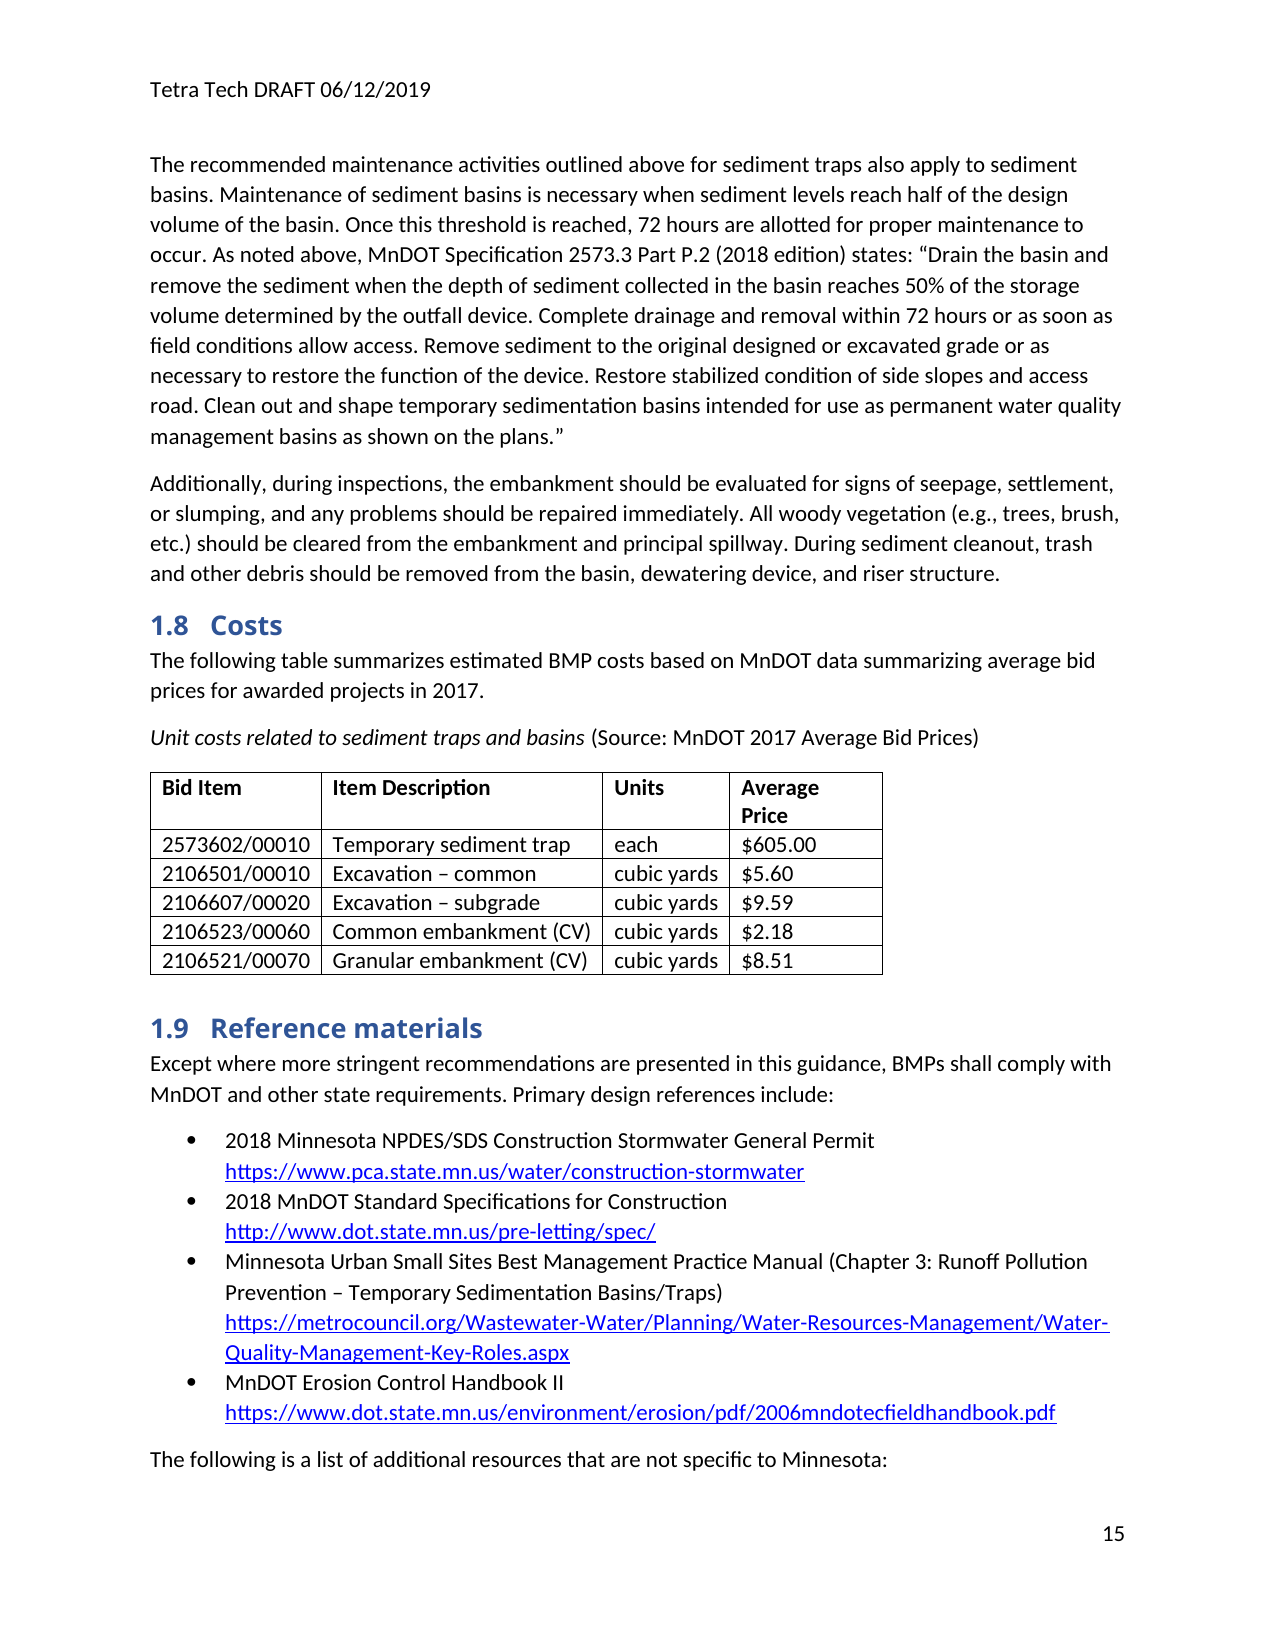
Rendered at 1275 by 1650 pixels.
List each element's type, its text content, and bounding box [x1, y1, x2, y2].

table_cell each [603, 830, 729, 858]
table_cell $9.59 [730, 888, 882, 916]
table_header Average Price [730, 773, 882, 829]
table_cell cubic yards [603, 917, 729, 945]
text The following is a list of additional resources that are not specific to Minnesota: [150, 1445, 1125, 1473]
table_cell $2.18 [730, 917, 882, 945]
table_cell Temporary sediment trap [322, 830, 602, 858]
text Unit costs related to sediment traps and basins (Source: MnDOT 2017 Average Bid Prices) [150, 723, 1125, 751]
list MnDOT Erosion Control Handbook II [187, 1368, 1125, 1396]
table_cell Common embankment (CV) [322, 917, 602, 945]
text The following table summarizes estimated BMP costs based on MnDOT data summarizing average bid prices for awarded projects in 2017. [150, 646, 1125, 704]
table_header Item Description [322, 773, 602, 829]
list https://www.pca.state.mn.us/water/construction-stormwater [225, 1157, 1125, 1185]
list https://metrocouncil.org/Wastewater-Water/Planning/Water-Resources-Management/Water-Quality-Management-Key-Roles.aspx [225, 1308, 1125, 1366]
table_cell 2573602/00010 [151, 830, 321, 858]
table_cell cubic yards [603, 888, 729, 916]
table_cell 2106501/00010 [151, 859, 321, 887]
table_cell $5.60 [730, 859, 882, 887]
list Minnesota Urban Small Sites Best Management Practice Manual (Chapter 3: Runoff Pollution Prevention – Temporary Sedimentation Basins/Traps) [187, 1247, 1125, 1306]
table_cell cubic yards [603, 946, 729, 974]
text The recommended maintenance activities outlined above for sediment traps also apply to sediment basins. Maintenance of sediment basins is necessary when sediment levels reach half of the design volume of the basin. Once this threshold is reached, 72 hours are allotted for proper maintenance to occur. As noted above, MnDOT Specification 2573.3 Part P.2 (2018 edition) states: “Drain the basin and remove the sediment when the depth of sediment collected in the basin reaches 50% of the storage volume determined by the outfall device. Complete drainage and removal within 72 hours or as soon as field conditions allow access. Remove sediment to the original designed or excavated grade or as necessary to restore the function of the device. Restore stabilized condition of side slopes and access road. Clean out and shape temporary sedimentation basins intended for use as permanent water quality management basins as shown on the plans.” [150, 150, 1125, 450]
text Additionally, during inspections, the embankment should be evaluated for signs of seepage, settlement, or slumping, and any problems should be repaired immediately. All woody vegetation (e.g., trees, brush, etc.) should be cleared from the embankment and principal spillway. During sediment cleanout, trash and other debris should be removed from the basin, dewatering device, and riser structure. [150, 469, 1125, 587]
list 2018 MnDOT Standard Specifications for Construction [187, 1187, 1125, 1215]
table_cell 2106521/00070 [151, 946, 321, 974]
list 2018 Minnesota NPDES/SDS Construction Stormwater General Permit [187, 1127, 1125, 1155]
table_cell $605.00 [730, 830, 882, 858]
list http://www.dot.state.mn.us/pre-letting/spec/ [225, 1217, 1125, 1245]
list https://www.dot.state.mn.us/environment/erosion/pdf/2006mndotecfieldhandbook.pdf [225, 1398, 1125, 1427]
text Except where more stringent recommendations are presented in this guidance, BMPs shall comply with MnDOT and other state requirements. Primary design references include: [150, 1049, 1125, 1108]
table_cell Granular embankment (CV) [322, 946, 602, 974]
table_cell Excavation – common [322, 859, 602, 887]
subtitle Reference materials [150, 1010, 1125, 1047]
table_cell Excavation – subgrade [322, 888, 602, 916]
table_header Units [603, 773, 729, 829]
table_header Bid Item [151, 773, 321, 829]
table_cell cubic yards [603, 859, 729, 887]
table_cell $8.51 [730, 946, 882, 974]
table_cell 2106523/00060 [151, 917, 321, 945]
table_cell 2106607/00020 [151, 888, 321, 916]
subtitle Costs [150, 606, 1125, 643]
